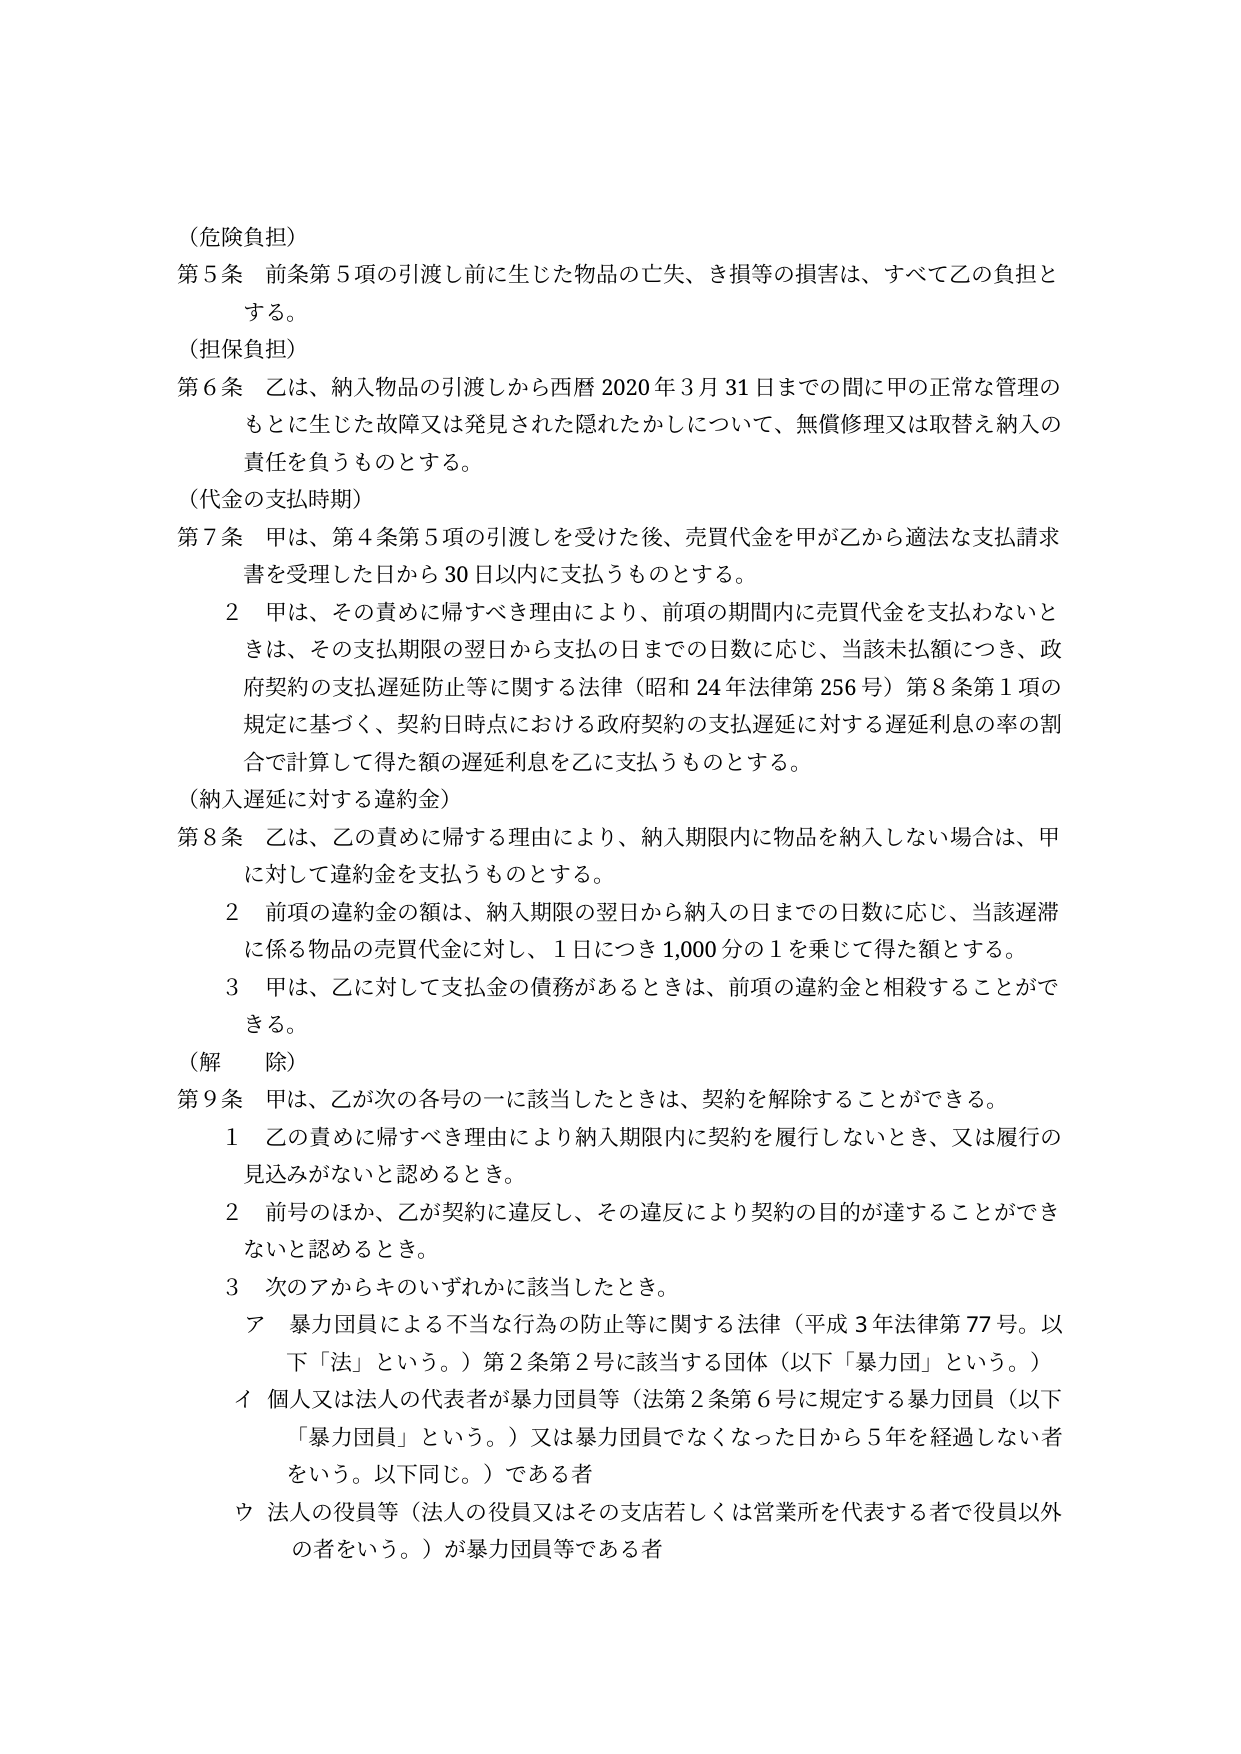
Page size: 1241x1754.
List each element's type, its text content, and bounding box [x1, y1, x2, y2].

text （危険負担） [177, 217, 1063, 254]
text 第７条 甲は、第４条第５項の引渡しを受けた後、売買代金を甲が乙から適法な支払請求書を受理した日から30日以内に支払うものとする。 [177, 517, 1063, 592]
text ３ 次のアからキのいずれかに該当したとき。 [221, 1267, 1063, 1304]
text （担保負担） [177, 329, 1063, 367]
text ２ 甲は、その責めに帰すべき理由により、前項の期間内に売買代金を支払わないときは、その支払期限の翌日から支払の日までの日数に応じ、当該未払額につき、政府契約の支払遅延防止等に関する法律（昭和24年法律第256号）第８条第１項の規定に基づく、契約日時点における政府契約の支払遅延に対する遅延利息の率の割合で計算して得た額の遅延利息を乙に支払うものとする。 [221, 592, 1063, 779]
text （納入遅延に対する違約金） [177, 779, 1063, 817]
text 第９条 甲は、乙が次の各号の一に該当したときは、契約を解除することができる。 [177, 1079, 1063, 1117]
text １ 乙の責めに帰すべき理由により納入期限内に契約を履行しないとき、又は履行の見込みがないと認めるとき。 [221, 1117, 1063, 1192]
text ウ 法人の役員等（法人の役員又はその支店若しくは営業所を代表する者で役員以外の者をいう。）が暴力団員等である者 [177, 1492, 1063, 1567]
text ア 暴力団員による不当な行為の防止等に関する法律（平成3年法律第77号。以下「法」という。）第２条第２号に該当する団体（以下「暴力団」という。） [177, 1304, 1063, 1379]
text ２ 前号のほか、乙が契約に違反し、その違反により契約の目的が達することができないと認めるとき。 [221, 1192, 1063, 1267]
text （代金の支払時期） [177, 479, 1063, 517]
text 第５条 前条第５項の引渡し前に生じた物品の亡失、き損等の損害は、すべて乙の負担とする。 [177, 254, 1063, 329]
text （解 除） [177, 1042, 1063, 1079]
text ２ 前項の違約金の額は、納入期限の翌日から納入の日までの日数に応じ、当該遅滞に係る物品の売買代金に対し、１日につき1,000分の１を乗じて得た額とする。 [221, 892, 1063, 967]
text 第６条 乙は、納入物品の引渡しから西暦2020年３月31日までの間に甲の正常な管理のもとに生じた故障又は発見された隠れたかしについて、無償修理又は取替え納入の責任を負うものとする。 [177, 367, 1063, 479]
text 第８条 乙は、乙の責めに帰する理由により、納入期限内に物品を納入しない場合は、甲に対して違約金を支払うものとする。 [177, 817, 1063, 892]
text ３ 甲は、乙に対して支払金の債務があるときは、前項の違約金と相殺することができる。 [221, 967, 1063, 1042]
text イ 個人又は法人の代表者が暴力団員等（法第２条第６号に規定する暴力団員（以下「暴力団員」という。）又は暴力団員でなくなった日から５年を経過しない者をいう。以下同じ。）である者 [177, 1379, 1063, 1492]
